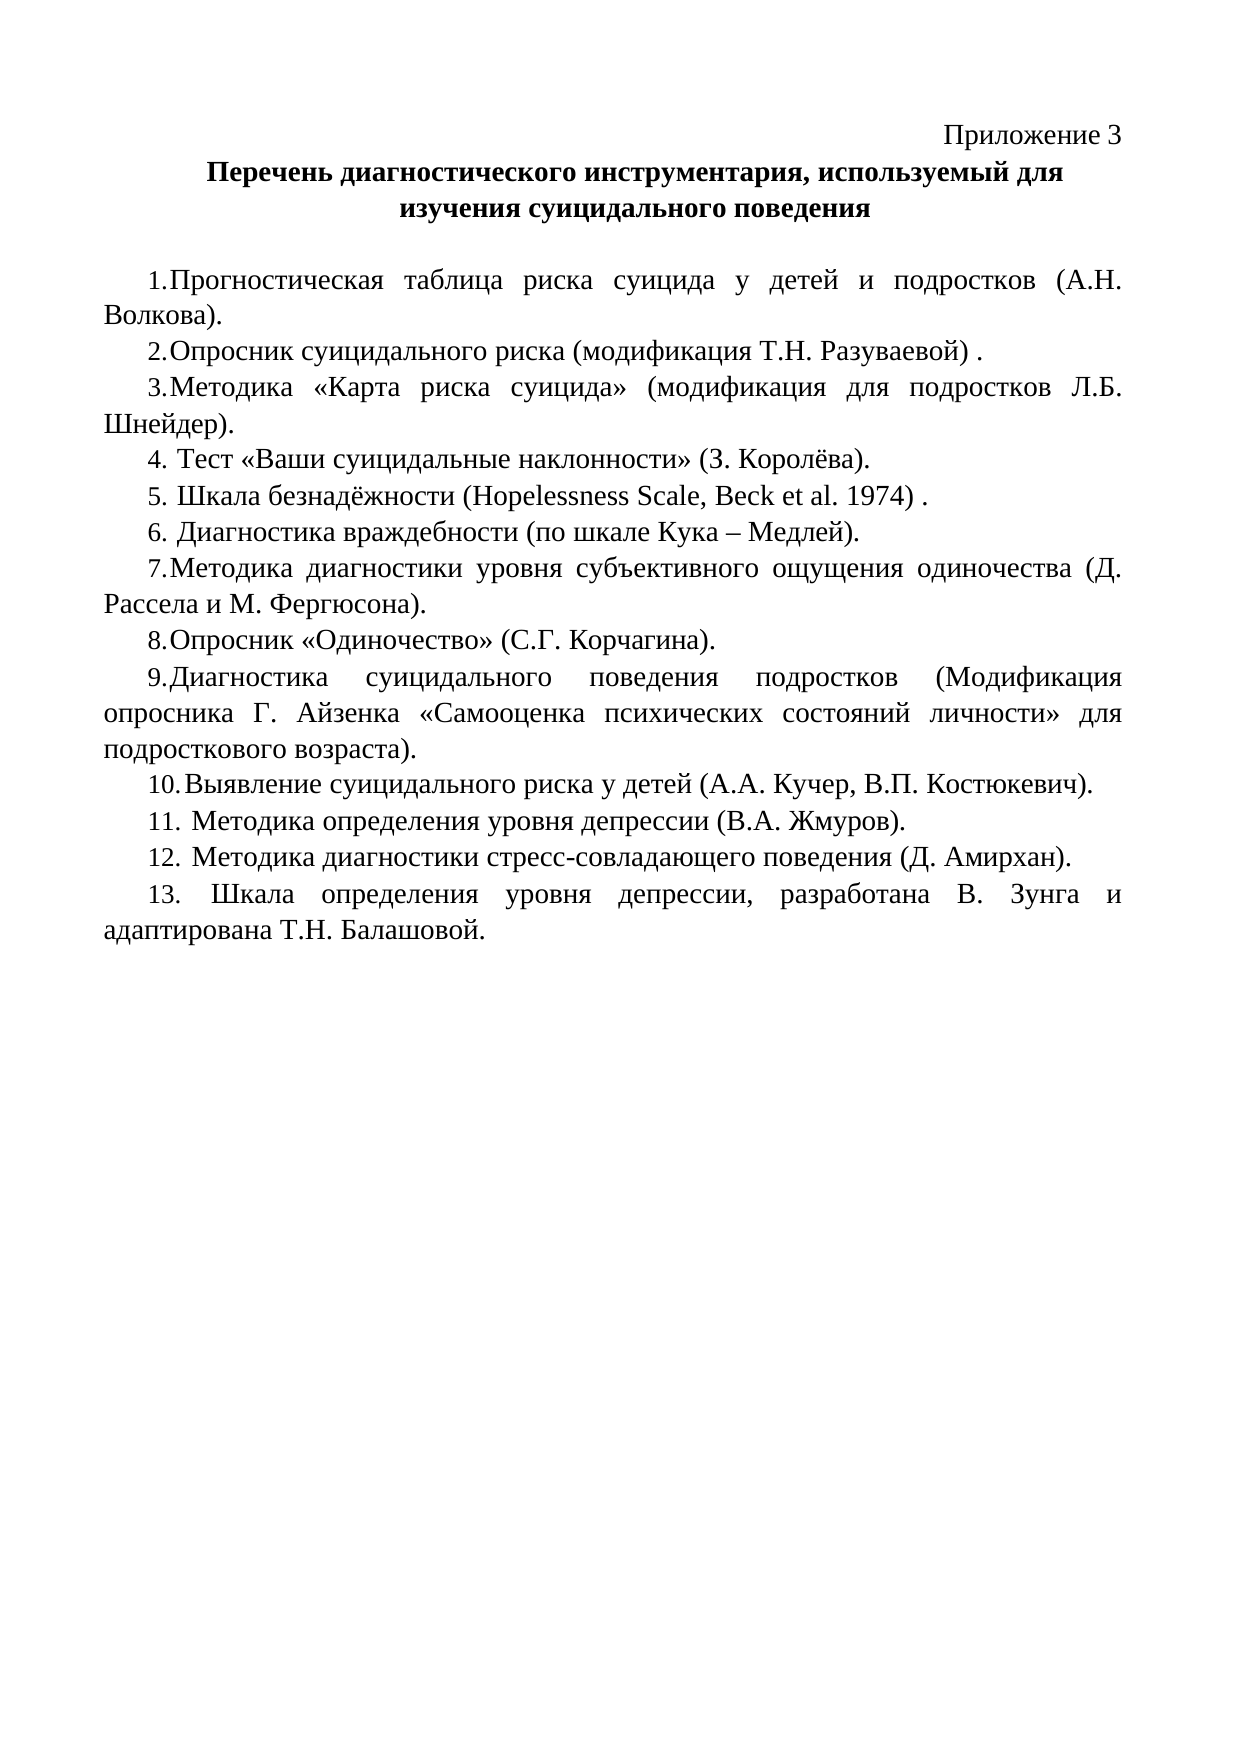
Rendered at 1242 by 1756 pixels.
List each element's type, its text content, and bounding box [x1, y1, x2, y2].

list Методика «Карта риска суицида» (модификация для подростков Л.Б. Шнейдер). [103, 369, 1123, 439]
list Шкала определения уровня депрессии, разработана В. Зунга и адаптирована Т.Н. Балашовой. [103, 876, 1123, 946]
list Методика определения уровня депрессии (В.А. Жмуров). [147, 803, 1135, 837]
list Методика диагностики уровня субъективного ощущения одиночества (Д. Рассела и М. Фергюсона). [103, 551, 1123, 620]
subtitle Перечень диагностического инструментария, используемый для изучения суицидального поведения [206, 154, 1122, 223]
list Опросник суицидального риска (модификация Т.Н. Разуваевой) . [147, 333, 1135, 367]
list Шкала безнадёжности (Hopelessness Scale, Beck et al. 1974) . [147, 478, 1135, 511]
list Прогностическая таблица риска суицида у детей и подростков (А.Н. Волкова). [103, 262, 1123, 331]
list Методика диагностики стресс-совладающего поведения (Д. Амирхан). [147, 839, 1135, 873]
list Диагностика враждебности (по шкале Кука – Медлей). [147, 514, 1135, 548]
list Опросник «Одиночество» (С.Г. Корчагина). [147, 623, 1135, 656]
list Диагностика суицидального поведения подростков (Модификация опросника Г. Айзенка «Самооценка психических состояний личности» для подросткового возраста). [103, 659, 1123, 765]
text Приложение 3 [943, 117, 1135, 150]
list Выявление суицидального риска у детей (А.А. Кучер, В.П. Костюкевич). [147, 767, 1135, 801]
list Тест «Ваши суицидальные наклонности» (З. Королёва). [147, 442, 1135, 475]
